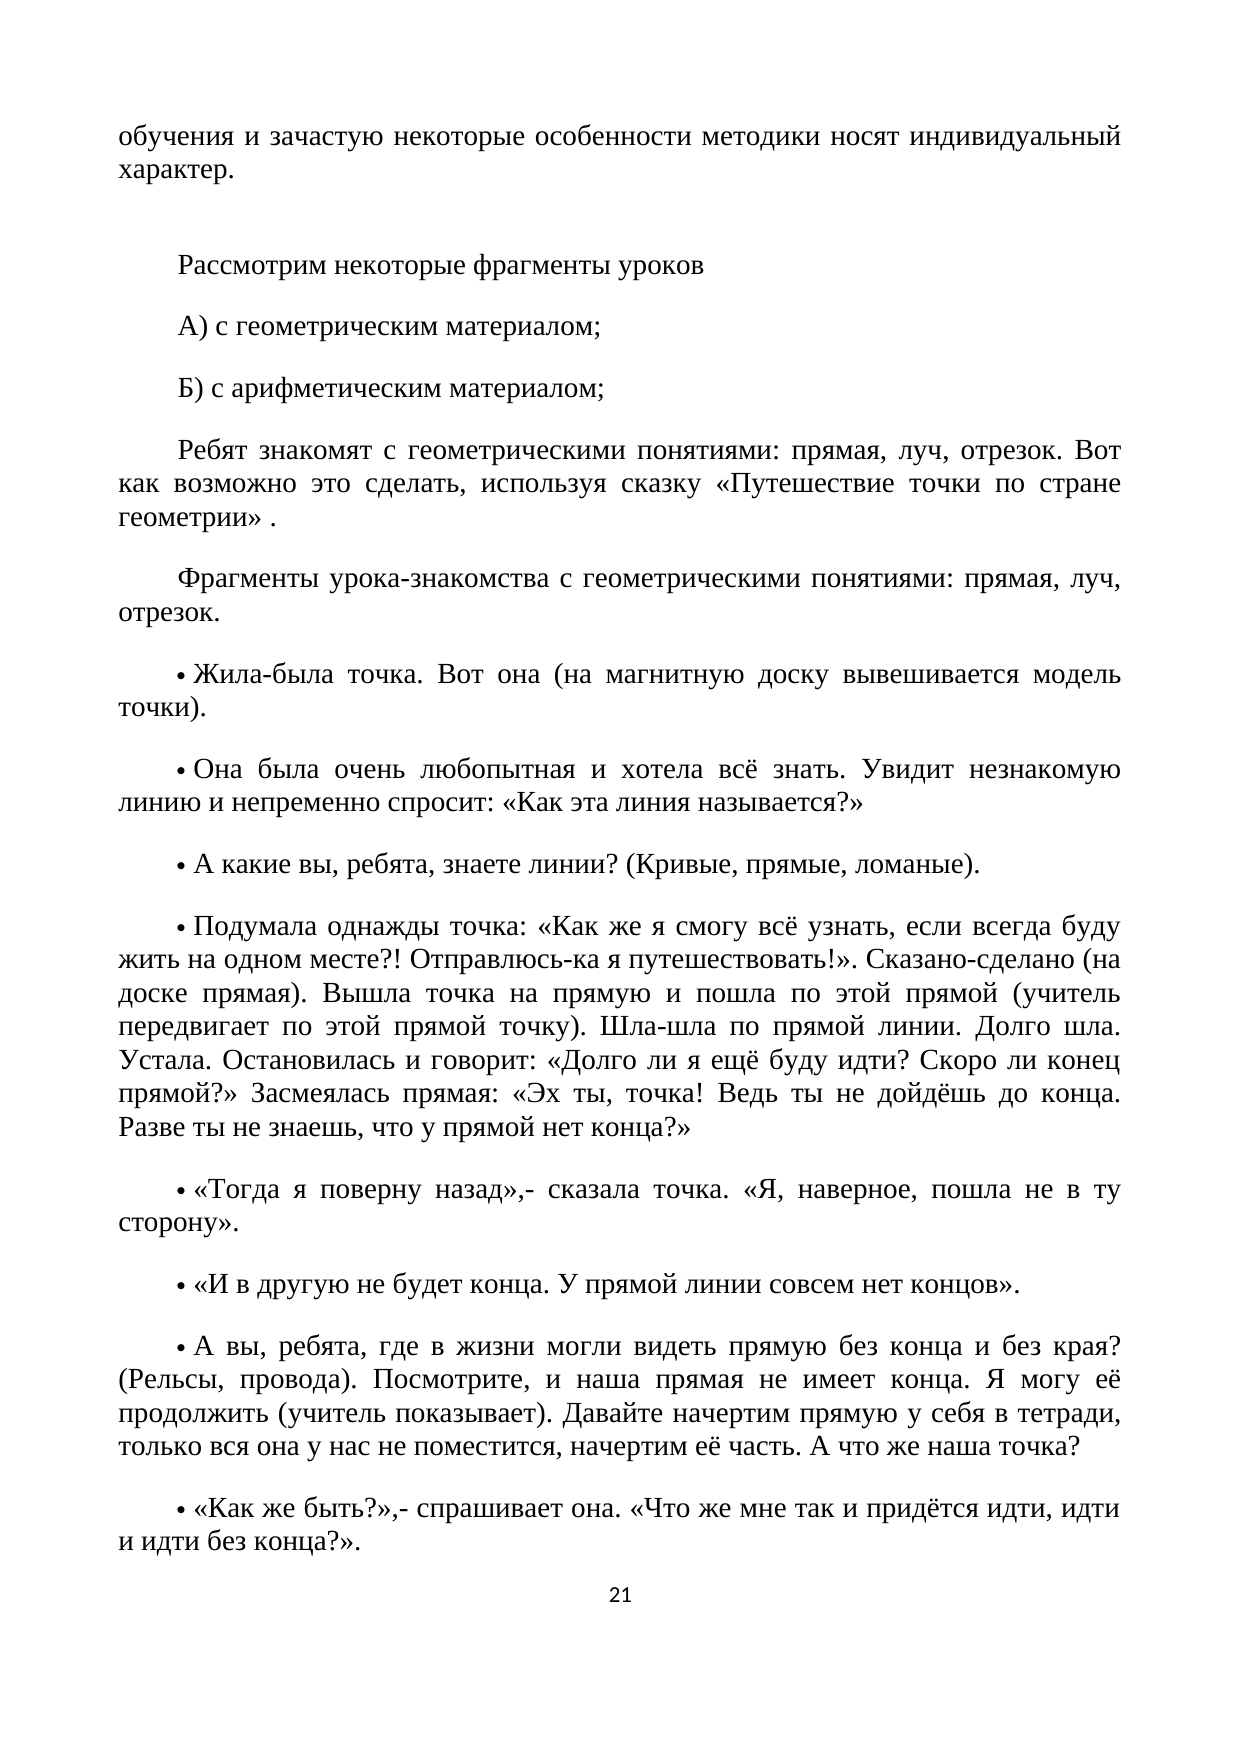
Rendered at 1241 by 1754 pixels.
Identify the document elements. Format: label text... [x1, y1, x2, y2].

text А) с геометрическим материалом; [118, 308, 1122, 342]
list А вы, ребята, где в жизни могли видеть прямую без конца и без края? (Рельсы, провода). Посмотрите, и наша прямая не имеет конца. Я могу её продолжить (учитель показывает). Давайте начертим прямую у себя в тетради, только вся она у нас не поместится, начертим её часть. А что же наша точка? [118, 1328, 1122, 1462]
list «Как же быть?»,- спрашивает она. «Что же мне так и придётся идти, идти и идти без конца?». [118, 1490, 1122, 1557]
list Она была очень любопытная и хотела всё знать. Увидит незнакомую линию и непременно спросит: «Как эта линия называется?» [118, 751, 1122, 818]
list «И в другую не будет конца. У прямой линии совсем нет концов». [118, 1266, 1122, 1299]
text Б) с арифметическим материалом; [118, 370, 1122, 404]
text Ребят знакомят с геометрическими понятиями: прямая, луч, отрезок. Вот как возможно это сделать, используя сказку «Путешествие точки по стране геометрии» . [118, 432, 1122, 532]
text Фрагменты урока-знакомства с геометрическими понятиями: прямая, луч, отрезок. [118, 561, 1122, 628]
list А какие вы, ребята, знаете линии? (Кривые, прямые, ломаные). [118, 846, 1122, 880]
list Жила-была точка. Вот она (на магнитную доску вывешивается модель точки). [118, 656, 1122, 723]
list Подумала однажды точка: «Как же я смогу всё узнать, если всегда буду жить на одном месте?! Отправлюсь-ка я путешествовать!». Сказано-сделано (на доске прямая). Вышла точка на прямую и пошла по этой прямой (учитель передвигает по этой прямой точку). Шла-шла по прямой линии. Долго шла. Устала. Остановилась и говорит: «Долго ли я ещё буду идти? Скоро ли конец прямой?» Засмеялась прямая: «Эх ты, точка! Ведь ты не дойдёшь до конца. Разве ты не знаешь, что у прямой нет конца?» [118, 908, 1122, 1143]
text Рассмотрим некоторые фрагменты уроков [118, 247, 1122, 280]
list «Тогда я поверну назад»,- сказала точка. «Я, наверное, пошла не в ту сторону». [118, 1171, 1122, 1238]
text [118, 118, 1122, 185]
